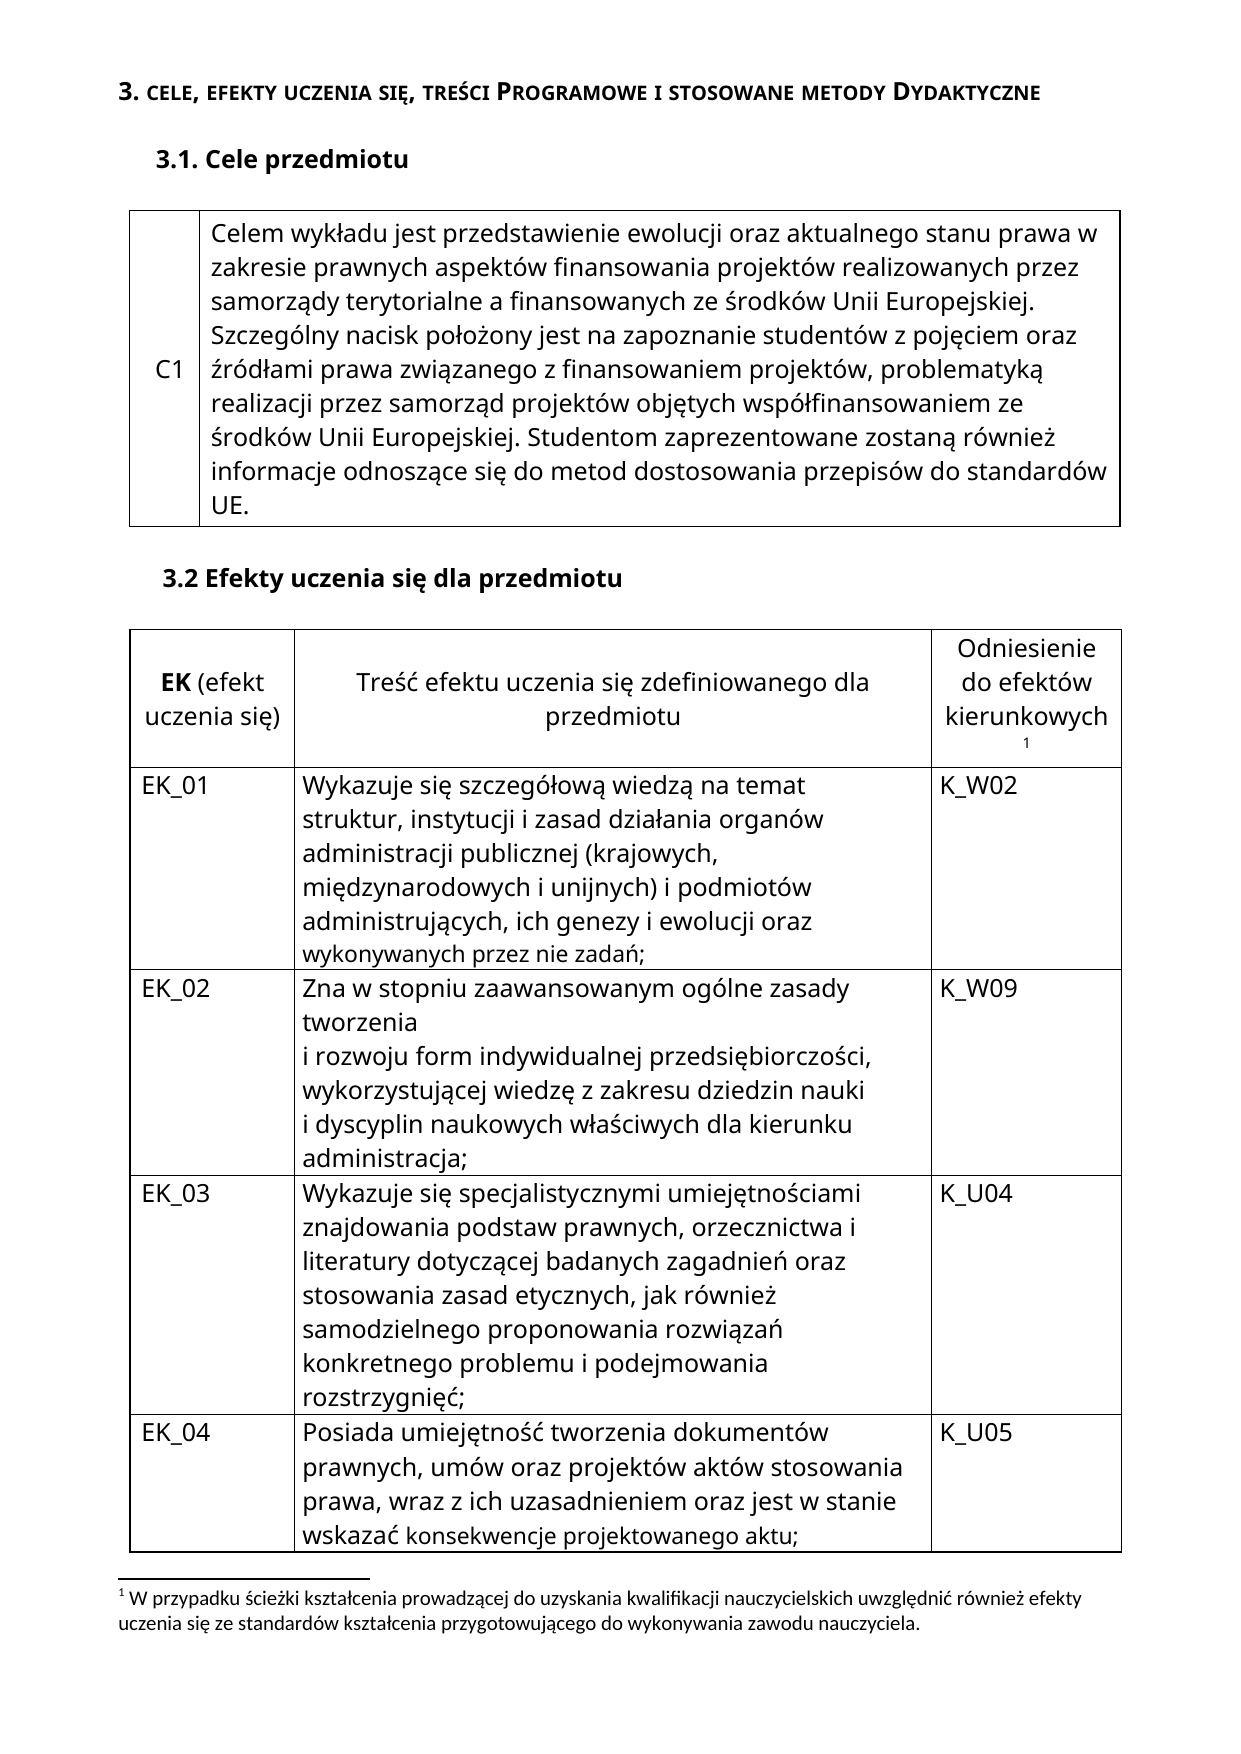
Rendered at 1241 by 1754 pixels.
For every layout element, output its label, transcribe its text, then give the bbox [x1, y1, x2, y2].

table_cell EK_01 [131, 768, 294, 969]
table_cell Zna w stopniu zaawansowanym ogólne zasady tworzenia i rozwoju form indywidualnej przedsiębiorczości, wykorzystującej wiedzę z zakresu dziedzin nauki i dyscyplin naukowych właściwych dla kierunku administracja; [295, 970, 931, 1174]
table_header EK (efekt uczenia się) [131, 630, 294, 767]
table_cell K_W09 [932, 970, 1121, 1174]
table_cell K_W02 [932, 768, 1121, 969]
table_cell EK_04 [131, 1415, 294, 1551]
table_header Treść efektu uczenia się zdefiniowanego dla przedmiotu [295, 630, 931, 767]
table_cell K_U05 [932, 1415, 1121, 1551]
text 3.2 Efekty uczenia się dla przedmiotu [162, 561, 1122, 595]
text 3.1. Cele przedmiotu [156, 142, 1122, 176]
table_cell EK_03 [131, 1176, 294, 1414]
table_cell Wykazuje się szczegółową wiedzą na temat struktur, instytucji i zasad działania organów administracji publicznej (krajowych, międzynarodowych i unijnych) i podmiotów administrujących, ich genezy i ewolucji oraz wykonywanych przez nie zadań; [295, 768, 931, 969]
table_cell K_U04 [932, 1176, 1121, 1414]
text 3. cele, efekty uczenia się, treści Programowe i stosowane metody Dydaktyczne [118, 74, 1122, 108]
table_header C1 [130, 211, 199, 526]
table_header Celem wykładu jest przedstawienie ewolucji oraz aktualnego stanu prawa w zakresie prawnych aspektów finansowania projektów realizowanych przez samorządy terytorialne a finansowanych ze środków Unii Europejskiej. Szczególny nacisk położony jest na zapoznanie studentów z pojęciem oraz źródłami prawa związanego z finansowaniem projektów, problematyką realizacji przez samorząd projektów objętych współfinansowaniem ze środków Unii Europejskiej. Studentom zaprezentowane zostaną również informacje odnoszące się do metod dostosowania przepisów do standardów UE. [200, 211, 1119, 526]
table_cell Posiada umiejętność tworzenia dokumentów prawnych, umów oraz projektów aktów stosowania prawa, wraz z ich uzasadnieniem oraz jest w stanie wskazać konsekwencje projektowanego aktu; [295, 1415, 931, 1551]
table_header Odniesienie do efektów kierunkowych [932, 630, 1121, 767]
table_cell EK_02 [131, 970, 294, 1174]
table_cell Wykazuje się specjalistycznymi umiejętnościami znajdowania podstaw prawnych, orzecznictwa i literatury dotyczącej badanych zagadnień oraz stosowania zasad etycznych, jak również samodzielnego proponowania rozwiązań konkretnego problemu i podejmowania rozstrzygnięć; [295, 1176, 931, 1414]
